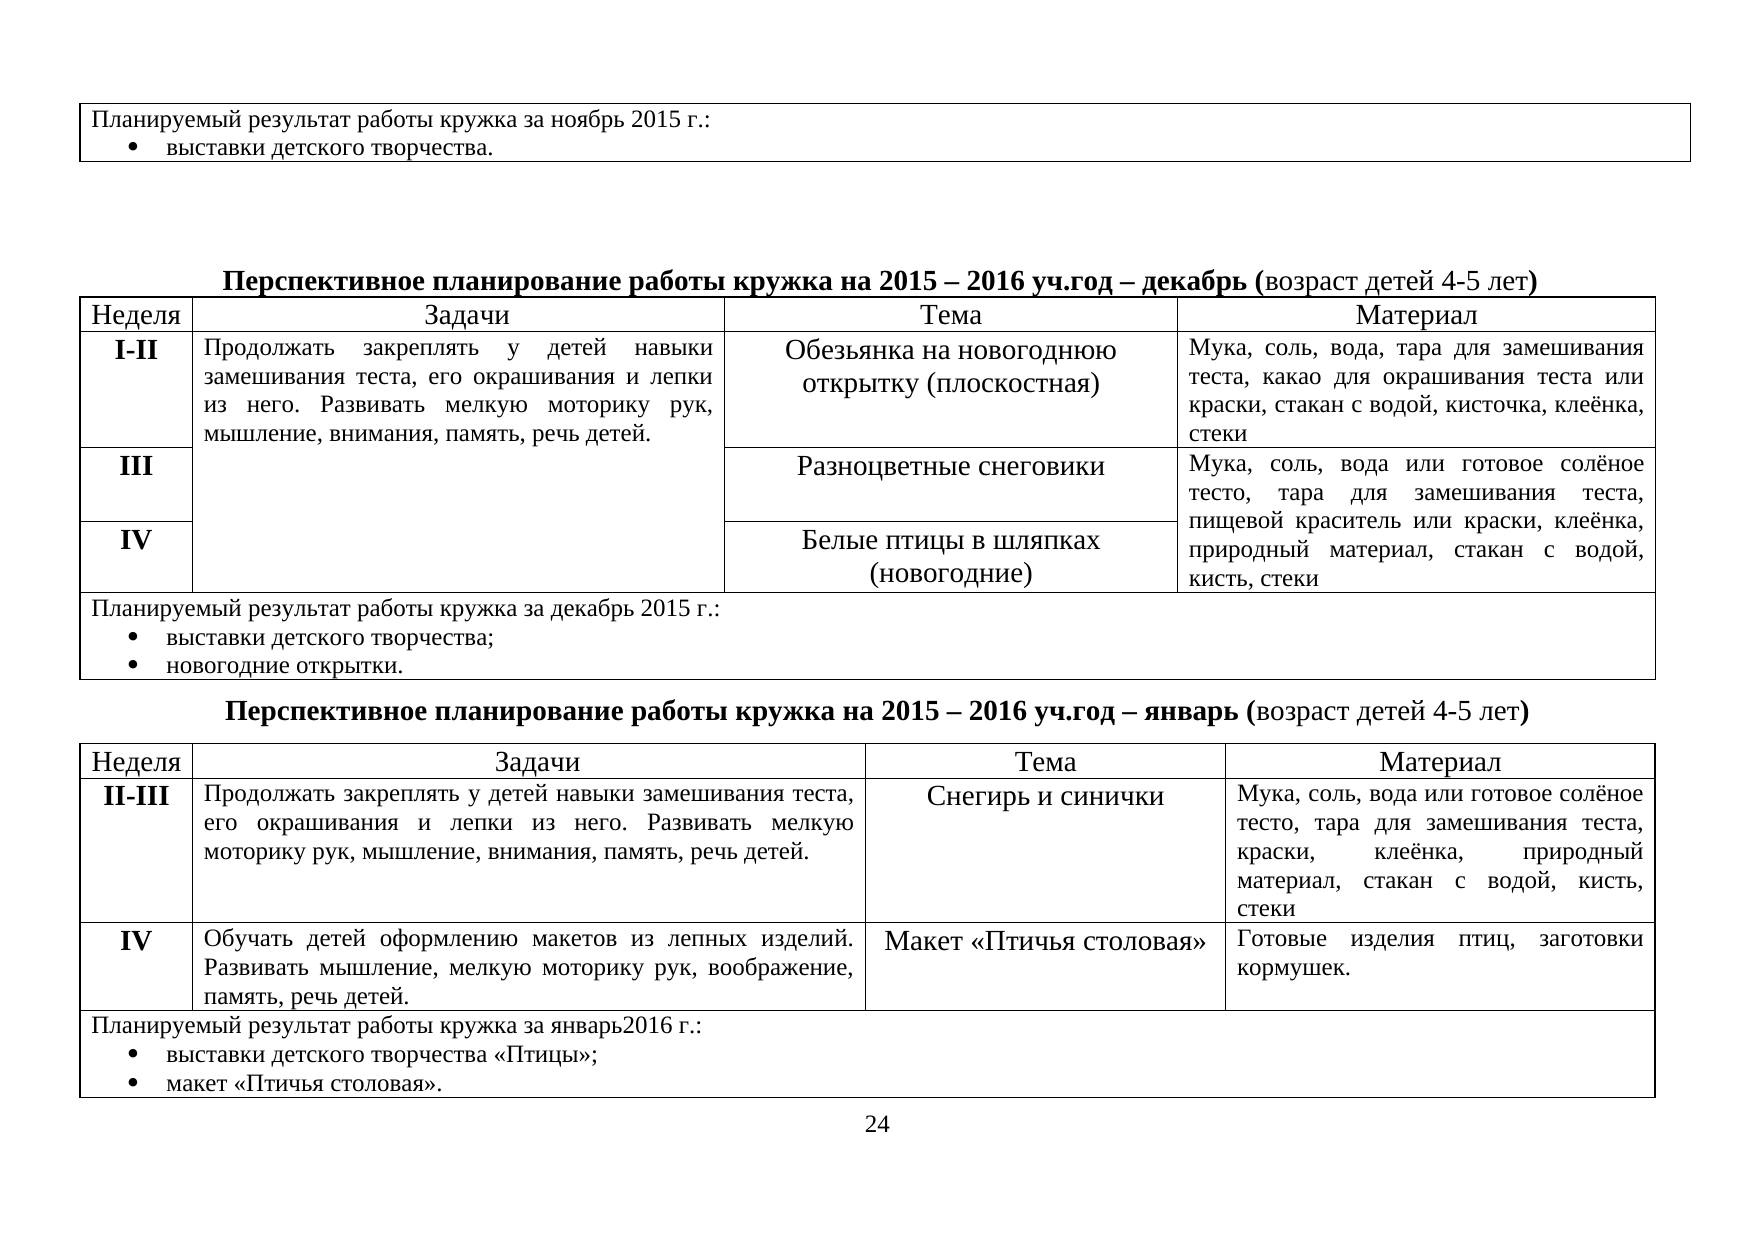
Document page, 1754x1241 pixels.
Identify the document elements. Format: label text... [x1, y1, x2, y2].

table_cell Готовые изделия птиц, заготовки кормушек. [1226, 923, 1654, 1009]
table_cell Мука, соль, вода или готовое солёное тесто, тара для замешивания теста, пищевой краситель или краски, клеёнка, природный материал, стакан с водой, кисть, стеки [1178, 448, 1655, 592]
table_cell III [81, 448, 192, 521]
table_header Материал [1226, 744, 1654, 777]
table_cell Мука, соль, вода, тара для замешивания теста, какао для окрашивания теста или краски, стакан с водой, кисточка, клеёнка, стеки [1178, 332, 1655, 447]
text Перспективное планирование работы кружка на 2015 – 2016 уч.год – декабрь (возраст детей 4-5 лет) [75, 263, 1679, 296]
table_cell Планируемый результат работы кружка за ноябрь 2015 г.: выставки детского творчества. [81, 104, 1690, 161]
table_header Тема [866, 744, 1225, 777]
table_cell Разноцветные снеговики [725, 448, 1177, 521]
table_cell IV [81, 522, 192, 592]
table_header Материал [1178, 298, 1655, 331]
text Перспективное планирование работы кружка на 2015 – 2016 уч.год – январь (возраст детей 4-5 лет) [75, 693, 1679, 726]
table_cell Обучать детей оформлению макетов из лепных изделий. Развивать мышление, мелкую моторику рук, воображение, память, речь детей. [193, 923, 865, 1009]
table_cell I-II [81, 332, 192, 447]
table_cell Макет «Птичья столовая» [866, 923, 1225, 1009]
table_header Тема [725, 298, 1177, 331]
table_header Неделя [81, 744, 192, 777]
table_header Неделя [81, 298, 192, 331]
table_cell Планируемый результат работы кружка за декабрь 2015 г.: выставки детского творчества; новогодние открытки. [81, 593, 1655, 679]
table_cell II-III [81, 779, 192, 922]
table_header Задачи [193, 298, 724, 331]
table_cell Обезьянка на новогоднюю открытку (плоскостная) [725, 332, 1177, 447]
table_header Задачи [193, 744, 865, 777]
table_cell Планируемый результат работы кружка за январь2016 г.: выставки детского творчества «Птицы»; макет «Птичья столовая». [81, 1011, 1654, 1097]
table_cell Белые птицы в шляпках (новогодние) [725, 522, 1177, 592]
table_cell IV [81, 923, 192, 1009]
table_cell Снегирь и синички [866, 779, 1225, 922]
table_cell Мука, соль, вода или готовое солёное тесто, тара для замешивания теста, краски, клеёнка, природный материал, стакан с водой, кисть, стеки [1226, 779, 1654, 922]
